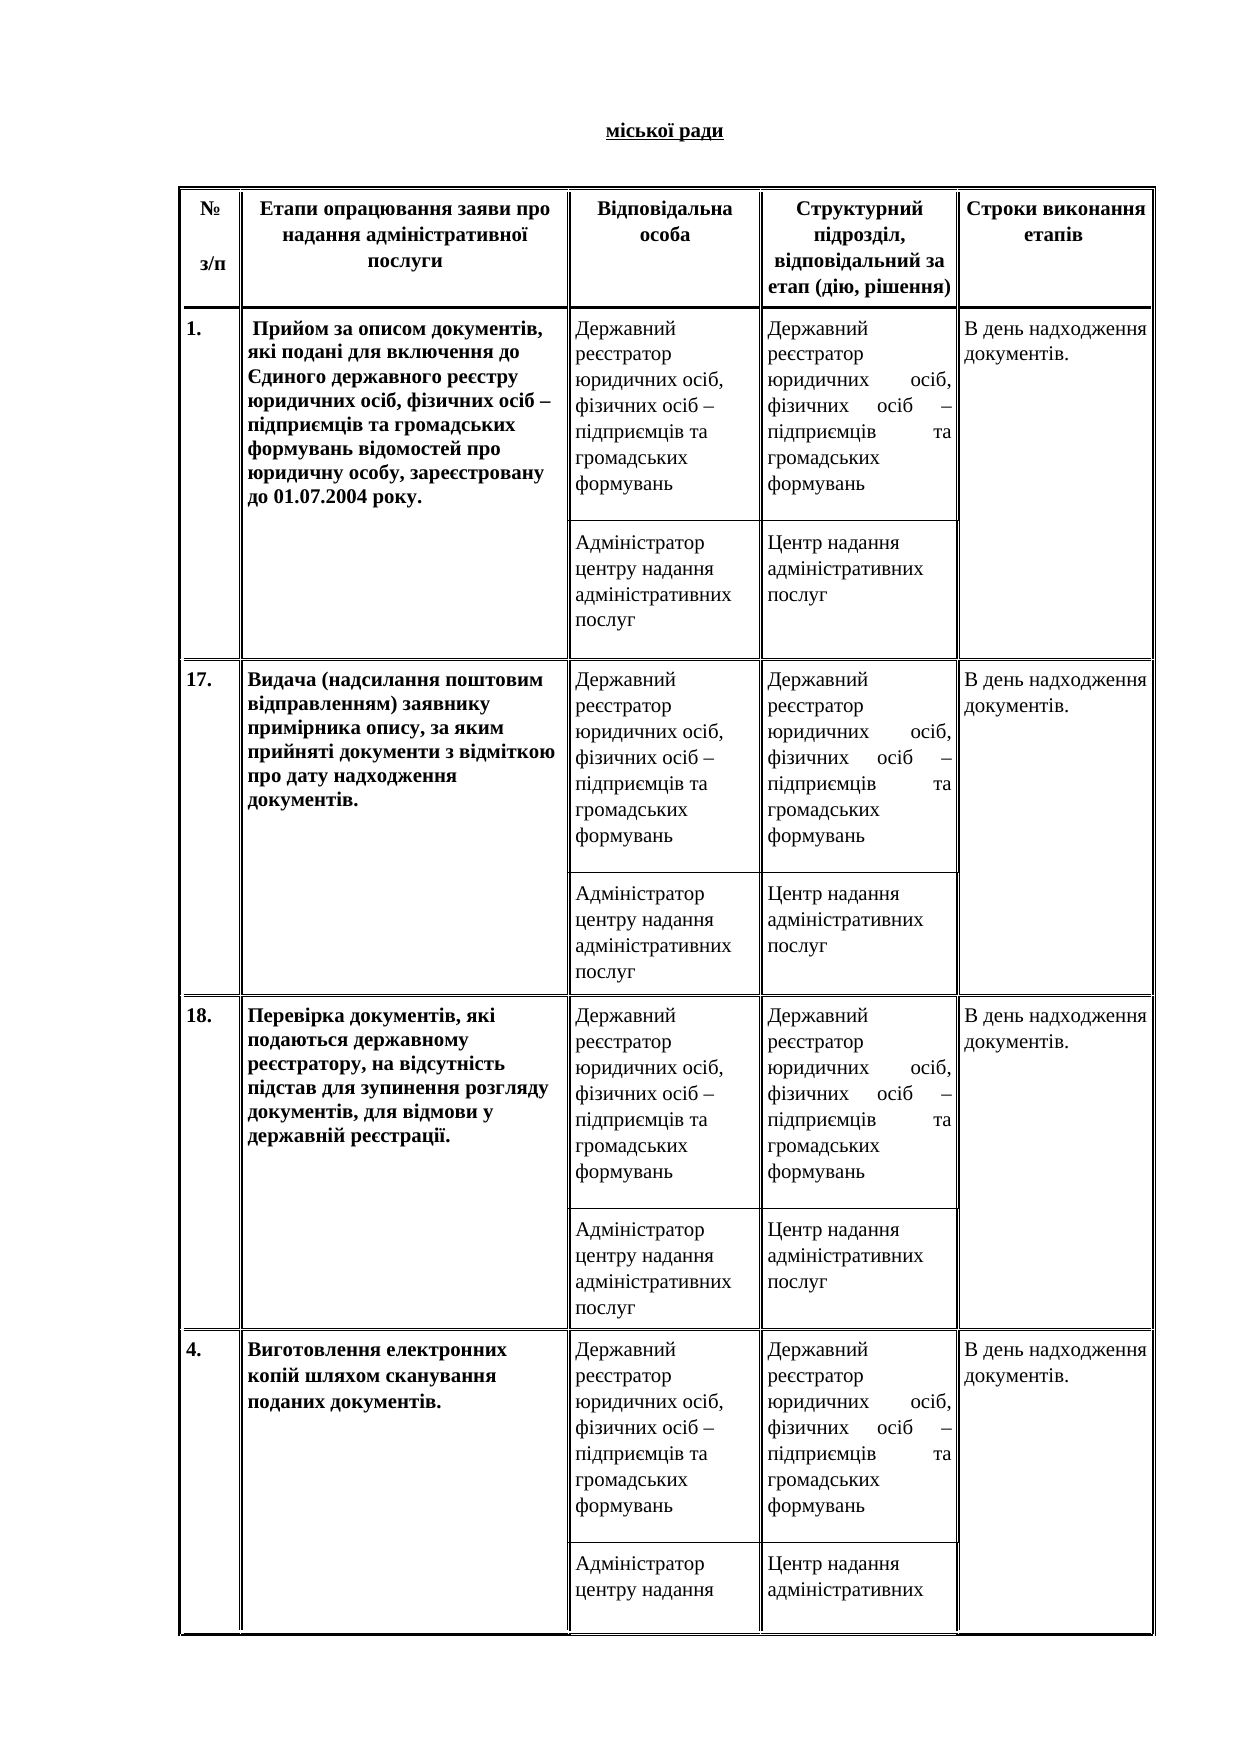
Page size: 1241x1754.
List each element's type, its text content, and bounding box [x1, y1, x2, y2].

table_cell [181, 994, 239, 1327]
table_cell В день надходження документів. [960, 994, 1153, 1327]
table_cell Адміністратор центру надання адміністративних послуг [571, 521, 759, 657]
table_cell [569, 1543, 761, 1633]
table_cell Державний реєстратор юридичних осіб, фізичних осіб – підприємців та громадських формувань [763, 1331, 956, 1542]
table_cell Центр надання адміністративних послуг [763, 873, 956, 993]
table_cell Центр надання адміністративних послуг [763, 1209, 956, 1327]
table_header Структурний підрозділ, відповідальний за етап (дію, рішення) [761, 188, 958, 306]
table_cell Виготовлення електронних копій шляхом сканування поданих документів. [241, 1331, 569, 1633]
table_header Строки виконання етапів [958, 190, 1152, 306]
table_cell Державний реєстратор юридичних осіб, фізичних осіб – підприємців та громадських формувань [571, 661, 759, 872]
table_cell [181, 658, 239, 993]
table_cell Видача (надсилання поштовим відправленням) заявнику примірника опису, за яким прийняті документи з відміткою про дату надходження документів. [243, 661, 567, 993]
table_header № з/п [181, 188, 241, 306]
table_cell Державний реєстратор юридичних осіб, фізичних осіб – підприємців та громадських формувань [763, 309, 956, 520]
table_cell В день надходження документів. [960, 306, 1152, 657]
table_cell Державний реєстратор юридичних осіб, фізичних осіб – підприємців та громадських формувань [763, 997, 956, 1208]
table_cell Адміністратор центру надання адміністративних послуг [571, 1209, 759, 1327]
table_cell Державний реєстратор юридичних осіб, фізичних осіб – підприємців та громадських формувань [763, 661, 956, 872]
table_cell Адміністратор центру надання адміністративних послуг [571, 873, 759, 993]
table_cell Перевірка документів, які подаються державному реєстратору, на відсутність підстав для зупинення розгляду документів, для відмови у державній реєстрації. [243, 997, 567, 1327]
table_cell В день надходження документів. [958, 1328, 1153, 1633]
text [177, 118, 1152, 142]
table_header Відповідальна особа [569, 188, 761, 306]
table_cell Державний реєстратор юридичних осіб, фізичних осіб – підприємців та громадських формувань [571, 1331, 759, 1542]
table_cell Центр надання адміністративних послуг [763, 521, 956, 657]
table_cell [761, 1543, 958, 1633]
table_cell Прийом за описом документів, які подані для включення до Єдиного державного реєстру юридичних осіб, фізичних осіб – підприємців та громадських формувань відомостей про юридичну особу, зареєстровану до 01.07.2004 року. [243, 309, 567, 657]
table_cell 1. [181, 306, 239, 657]
table_cell Державний реєстратор юридичних осіб, фізичних осіб – підприємців та громадських формувань [571, 997, 759, 1208]
table_header Етапи опрацювання заяви про надання адміністративної послуги [241, 188, 569, 306]
table_cell 4. [181, 1328, 241, 1633]
table_cell Державний реєстратор юридичних осіб, фізичних осіб – підприємців та громадських формувань [571, 309, 759, 520]
table_cell В день надходження документів. [960, 658, 1153, 993]
